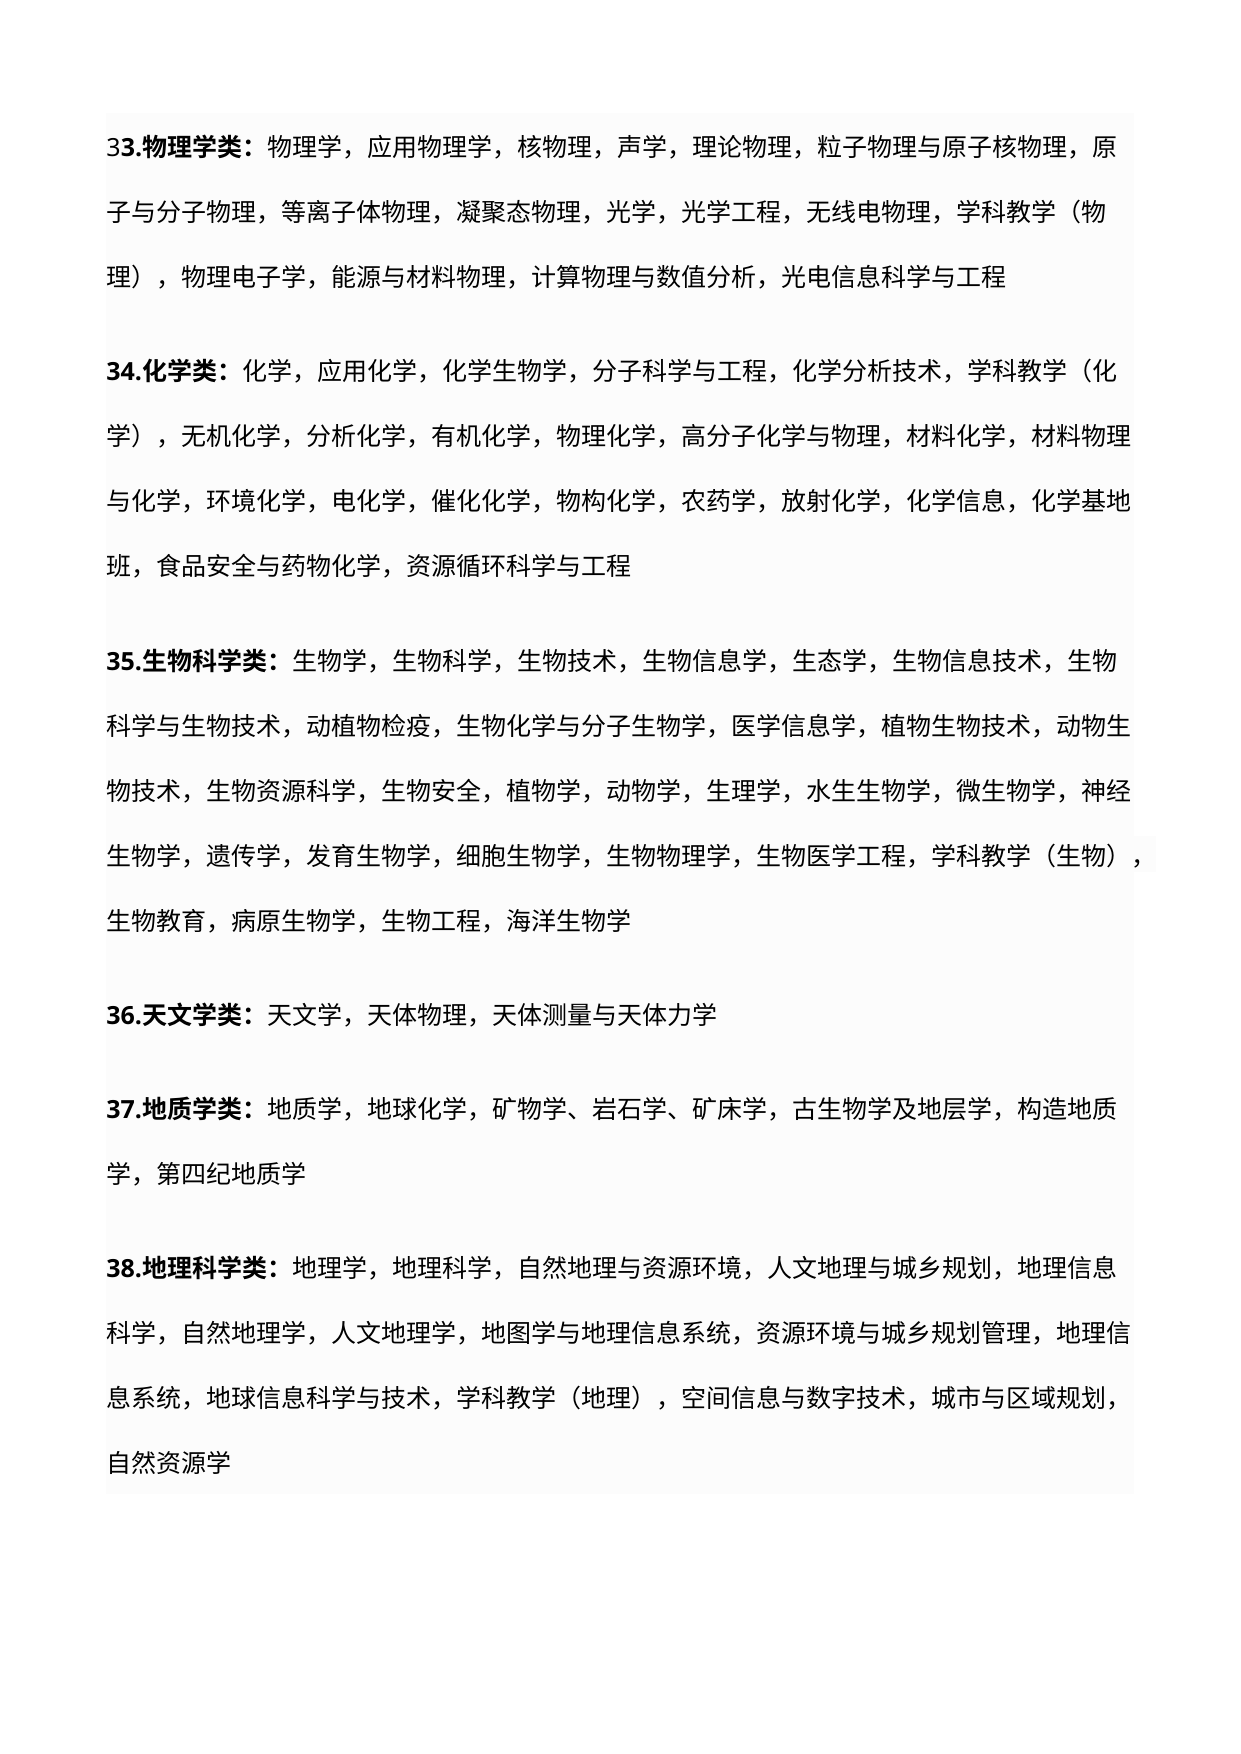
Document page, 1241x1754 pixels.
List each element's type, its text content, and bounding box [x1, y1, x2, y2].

text 34.化学类：化学，应用化学，化学生物学，分子科学与工程，化学分析技术，学科教学（化学），无机化学，分析化学，有机化学，物理化学，高分子化学与物理，材料化学，材料物理与化学，环境化学，电化学，催化化学，物构化学，农药学，放射化学，化学信息，化学基地班，食品安全与药物化学，资源循环科学与工程 [106, 337, 1134, 597]
text 35.生物科学类：生物学，生物科学，生物技术，生物信息学，生态学，生物信息技术，生物科学与生物技术，动植物检疫，生物化学与分子生物学，医学信息学，植物生物技术，动物生物技术，生物资源科学，生物安全，植物学，动物学，生理学，水生生物学，微生物学，神经生物学，遗传学，发育生物学，细胞生物学，生物物理学，生物医学工程，学科教学（生物），生物教育，病原生物学，生物工程，海洋生物学 [106, 627, 1134, 836]
text 33.物理学类：物理学，应用物理学，核物理，声学，理论物理，粒子物理与原子核物理，原子与分子物理，等离子体物理，凝聚态物理，光学，光学工程，无线电物理，学科教学（物理），物理电子学，能源与材料物理，计算物理与数值分析，光电信息科学与工程 [106, 113, 1134, 308]
text 35.生物科学类：生物学，生物科学，生物技术，生物信息学，生态学，生物信息技术，生物科学与生物技术，动植物检疫，生物化学与分子生物学，医学信息学，植物生物技术，动物生物技术，生物资源科学，生物安全，植物学，动物学，生理学，水生生物学，微生物学，神经生物学，遗传学，发育生物学，细胞生物学，生物物理学，生物医学工程，学科教学（生物），生物教育，病原生物学，生物工程，海洋生物学 [106, 872, 1134, 952]
text 37.地质学类：地质学，地球化学，矿物学、岩石学、矿床学，古生物学及地层学，构造地质学，第四纪地质学 [106, 1075, 1134, 1205]
text 38.地理科学类：地理学，地理科学，自然地理与资源环境，人文地理与城乡规划，地理信息科学，自然地理学，人文地理学，地图学与地理信息系统，资源环境与城乡规划管理，地理信息系统，地球信息科学与技术，学科教学（地理），空间信息与数字技术，城市与区域规划，自然资源学 [106, 1234, 1134, 1494]
text 36.天文学类：天文学，天体物理，天体测量与天体力学 [106, 981, 1134, 1046]
